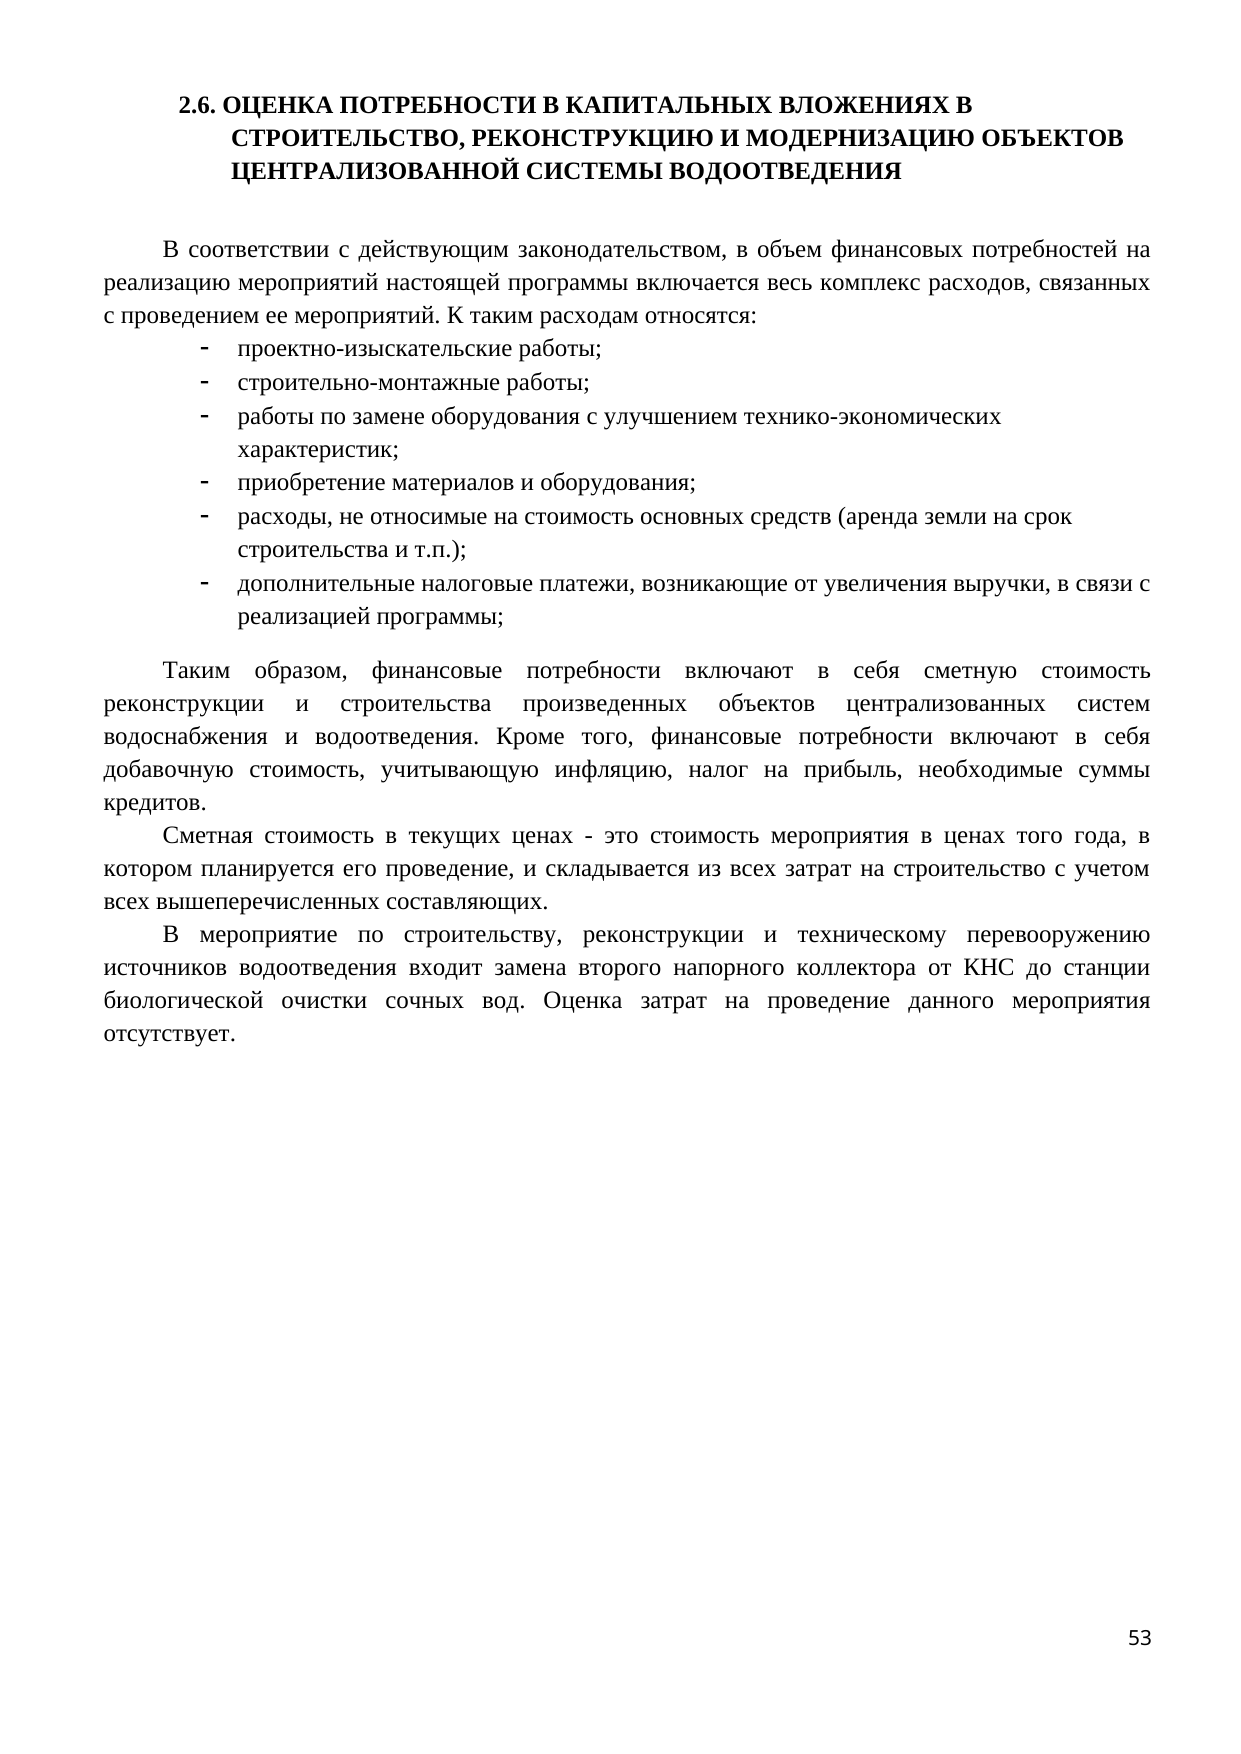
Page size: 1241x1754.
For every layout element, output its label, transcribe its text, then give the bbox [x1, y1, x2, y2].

text В соответствии с действующим законодательством, в объем финансовых потребностей на реализацию мероприятий настоящей программы включается весь комплекс расходов, связанных с проведением ее мероприятий. К таким расходам относятся: [103, 234, 1152, 329]
list расходы, не относимые на стоимость основных средств (аренда земли на срок строительства и т.п.); [200, 501, 1152, 563]
list проектно-изыскательские работы; [200, 333, 1152, 363]
list работы по замене оборудования с улучшением технико-экономических характеристик; [200, 401, 1152, 463]
list строительно-монтажные работы; [200, 367, 1152, 396]
list 2.6. ОЦЕНКА ПОТРЕБНОСТИ В КАПИТАЛЬНЫХ ВЛОЖЕНИЯХ В СТРОИТЕЛЬСТВО, РЕКОНСТРУКЦИЮ И МОДЕРНИЗАЦИЮ ОБЪЕКТОВ ЦЕНТРАЛИЗОВАННОЙ СИСТЕМЫ ВОДООТВЕДЕНИЯ [178, 90, 1152, 185]
list приобретение материалов и оборудования; [200, 467, 1152, 497]
list дополнительные налоговые платежи, возникающие от увеличения выручки, в связи с реализацией программы; [200, 568, 1152, 630]
text Сметная стоимость в текущих ценах - это стоимость мероприятия в ценах того года, в котором планируется его проведение, и складывается из всех затрат на строительство с учетом всех вышеперечисленных составляющих. [103, 820, 1152, 915]
text Таким образом, финансовые потребности включают в себя сметную стоимость реконструкции и строительства произведенных объектов централизованных систем водоснабжения и водоотведения. Кроме того, финансовые потребности включают в себя добавочную стоимость, учитывающую инфляцию, налог на прибыль, необходимые суммы кредитов. [103, 655, 1152, 816]
text В мероприятие по строительству, реконструкции и техническому перевооружению источников водоотведения входит замена второго напорного коллектора от КНС до станции биологической очистки сочных вод. Оценка затрат на проведение данного мероприятия отсутствует. [103, 919, 1152, 1047]
